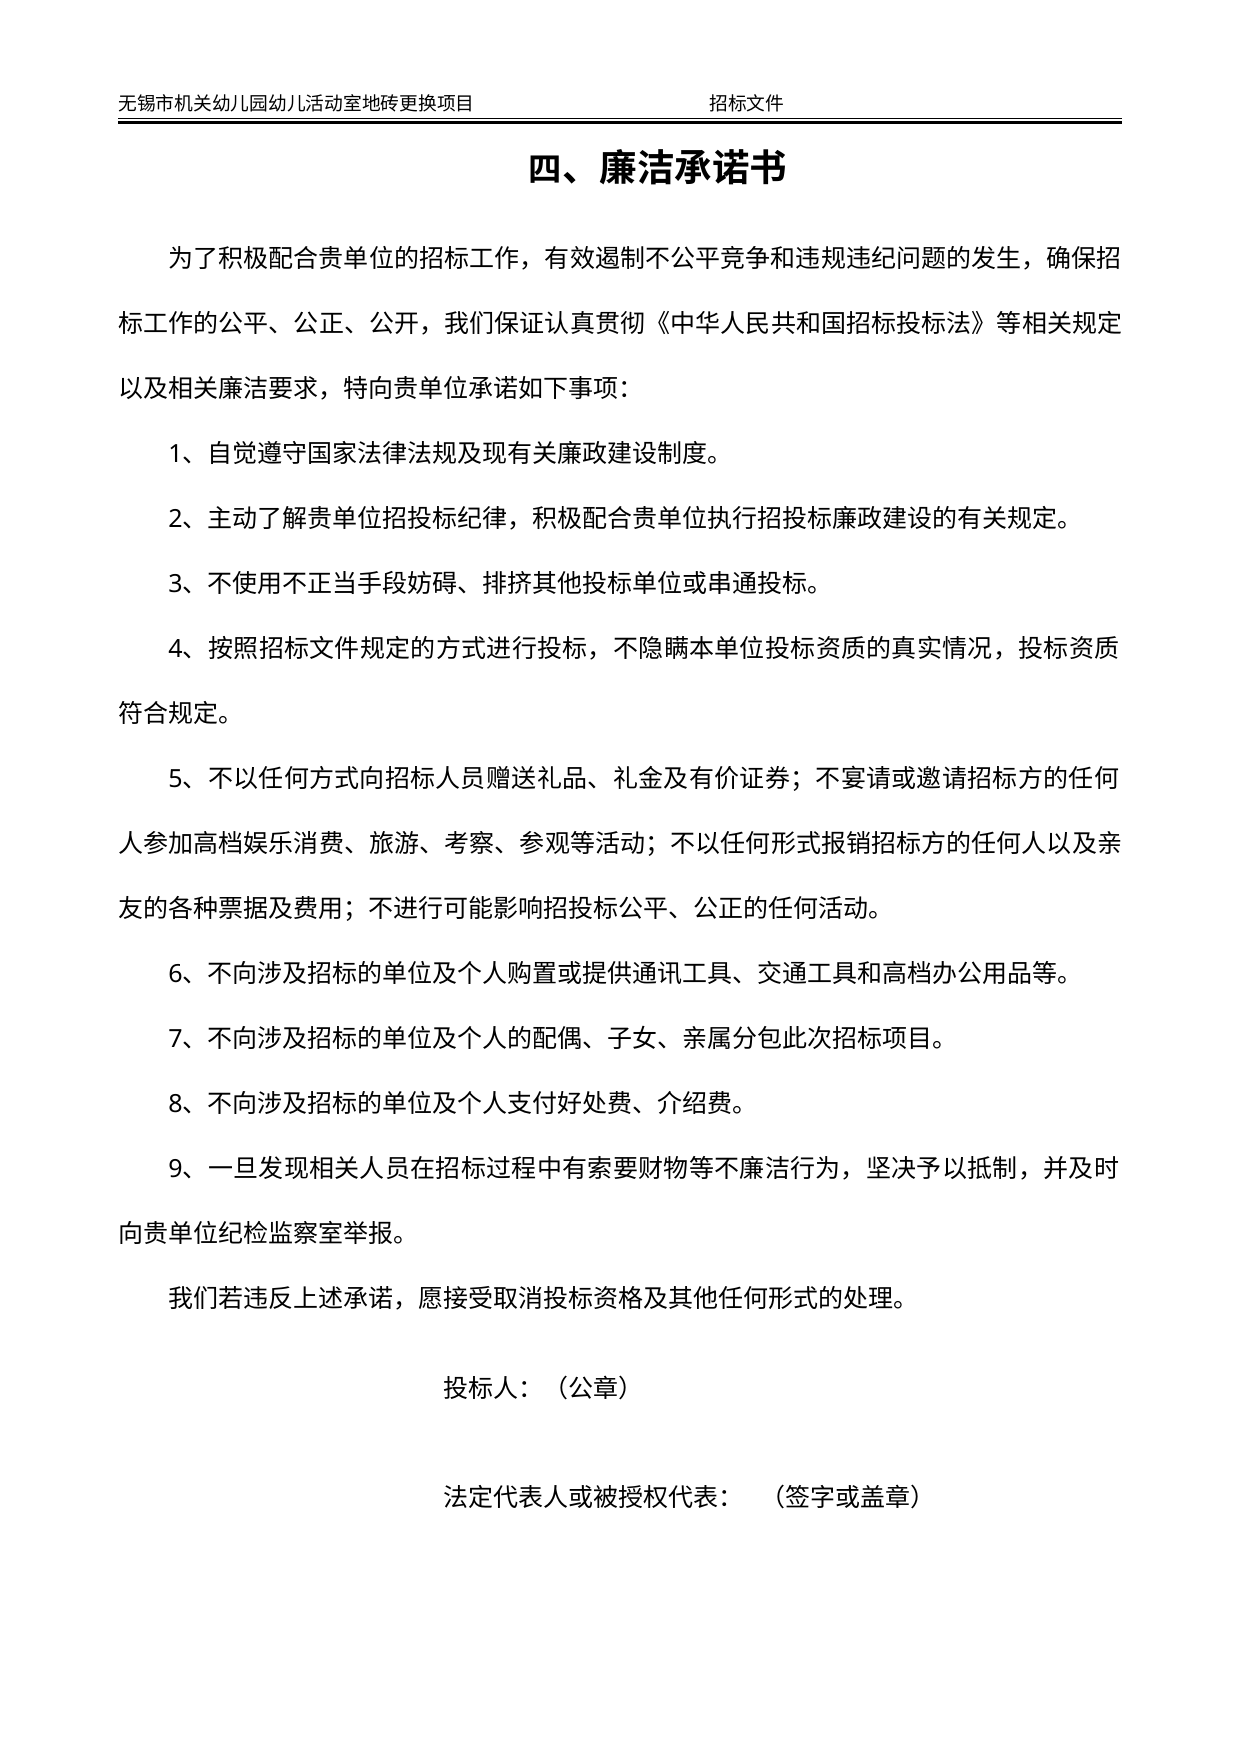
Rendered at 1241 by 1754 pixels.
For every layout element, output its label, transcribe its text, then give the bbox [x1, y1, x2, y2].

text 法定代表人或被授权代表： （签字或盖章） [118, 1463, 1122, 1528]
text 6、不向涉及招标的单位及个人购置或提供通讯工具、交通工具和高档办公用品等。 [118, 939, 1122, 1004]
text 2、主动了解贵单位招投标纪律，积极配合贵单位执行招投标廉政建设的有关规定。 [118, 484, 1122, 549]
text 4、按照招标文件规定的方式进行投标，不隐瞒本单位投标资质的真实情况，投标资质符合规定。 [118, 614, 1122, 744]
text 8、不向涉及招标的单位及个人支付好处费、介绍费。 [118, 1069, 1122, 1134]
text 1、自觉遵守国家法律法规及现有关廉政建设制度。 [118, 419, 1122, 484]
text 我们若违反上述承诺，愿接受取消投标资格及其他任何形式的处理。 [118, 1264, 1122, 1329]
text 9、一旦发现相关人员在招标过程中有索要财物等不廉洁行为，坚决予以抵制，并及时向贵单位纪检监察室举报。 [118, 1134, 1122, 1264]
text 投标人：（公章） [118, 1354, 1072, 1419]
subtitle 四、廉洁承诺书 [118, 132, 1122, 197]
text 5、不以任何方式向招标人员赠送礼品、礼金及有价证券；不宴请或邀请招标方的任何人参加高档娱乐消费、旅游、考察、参观等活动；不以任何形式报销招标方的任何人以及亲友的各种票据及费用；不进行可能影响招投标公平、公正的任何活动。 [118, 744, 1122, 939]
text 7、不向涉及招标的单位及个人的配偶、子女、亲属分包此次招标项目。 [118, 1004, 1122, 1069]
text 为了积极配合贵单位的招标工作，有效遏制不公平竞争和违规违纪问题的发生，确保招标工作的公平、公正、公开，我们保证认真贯彻《中华人民共和国招标投标法》等相关规定以及相关廉洁要求，特向贵单位承诺如下事项： [118, 224, 1122, 419]
text 3、不使用不正当手段妨碍、排挤其他投标单位或串通投标。 [118, 549, 1122, 614]
